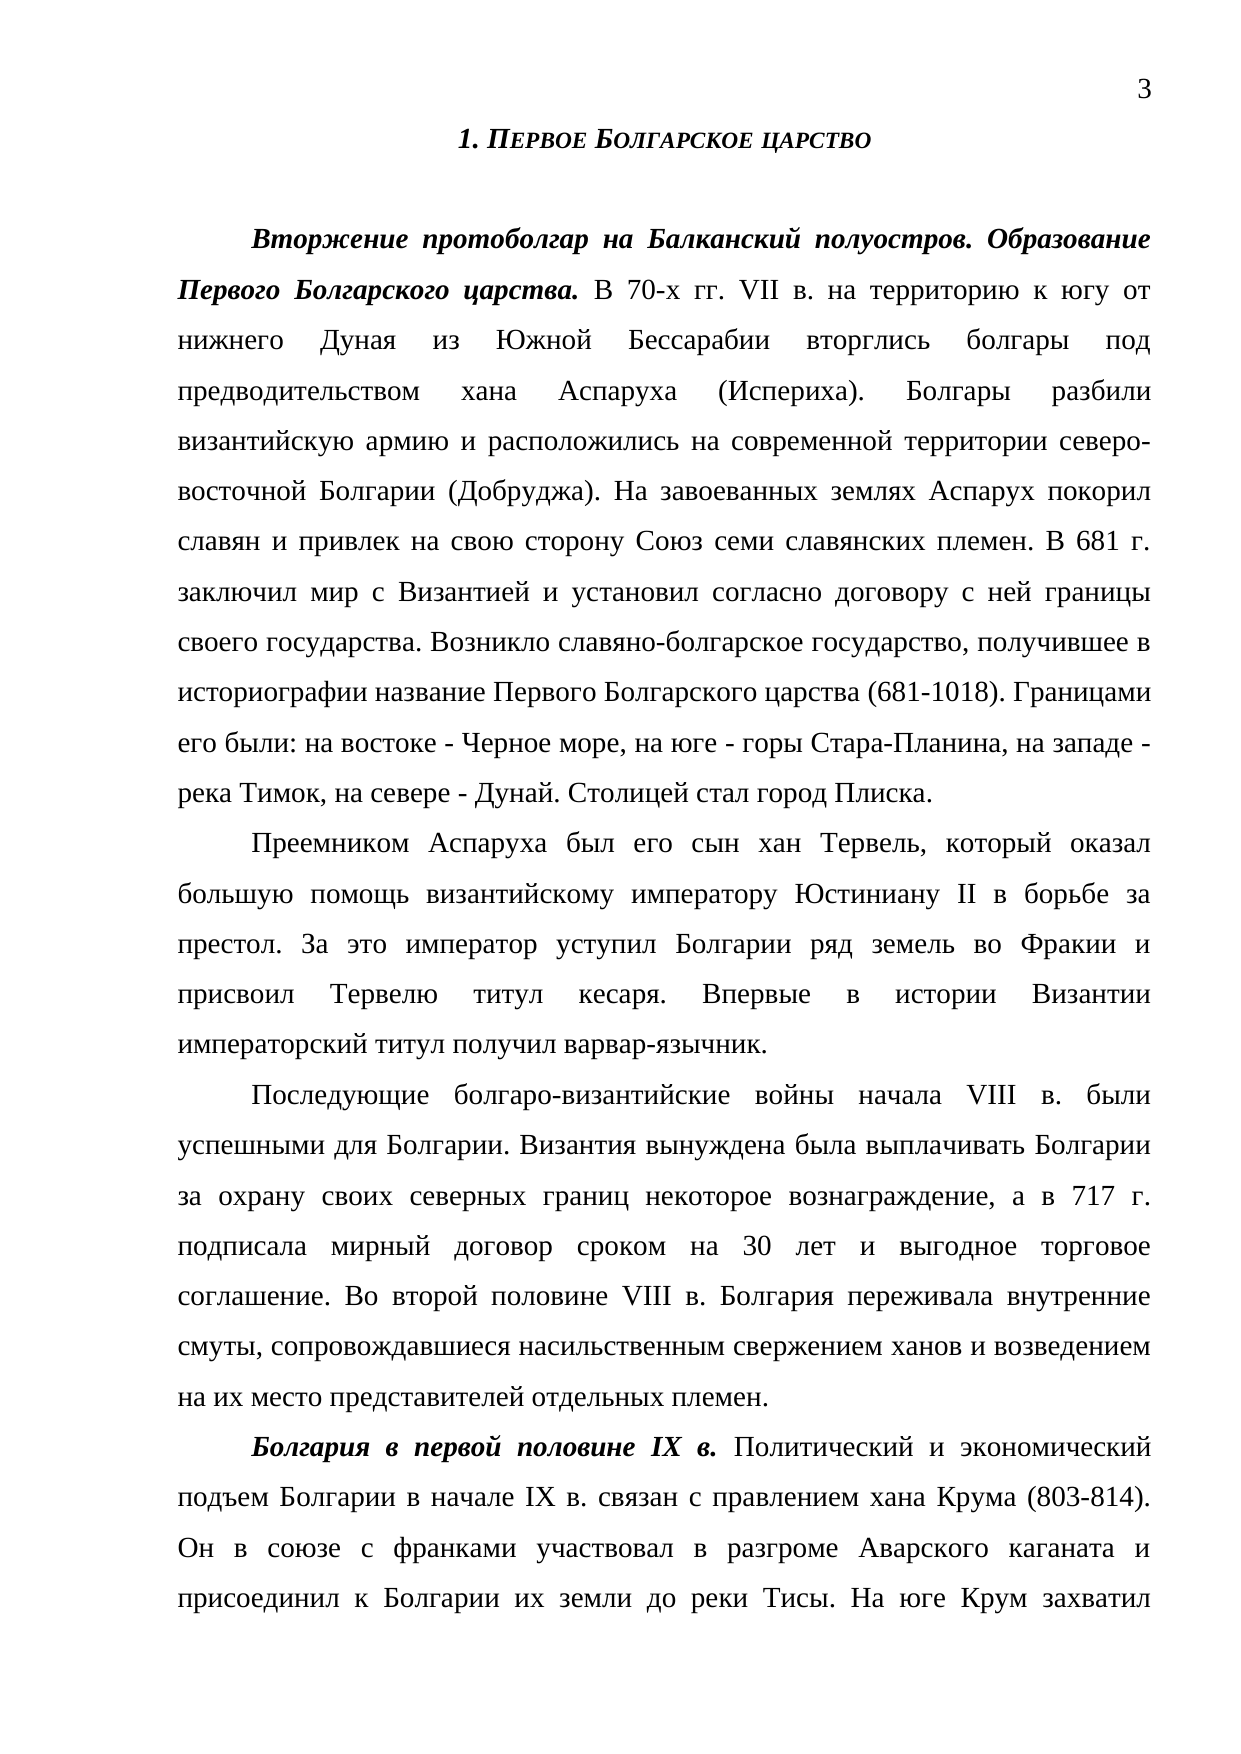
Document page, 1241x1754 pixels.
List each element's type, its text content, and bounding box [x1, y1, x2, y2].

text Вторжение протоболгар на Балканский полуостров. Образование Первого Болгарского царства. В 70-х гг. VII в. на территорию к югу от нижнего Дуная из Южной Бессарабии вторглись болгары под предводительством хана Аспаруха (Испериха). Болгары разбили византийскую армию и расположились на современной территории северо-восточной Болгарии (Добруджа). На завоеванных землях Аспарух покорил славян и привлек на свою сторону Союз семи славянских племен. В . заключил мир с Византией и установил согласно договору с ней границы своего государства. Возникло славяно-болгарское государство, получившее в историографии название Первого Болгарского царства (681-1018). Границами его были: на востоке - Черное море, на юге - горы Стара-Планина, на западе - река Тимок, на севере - Дунай. Столицей стал город Плиска. [177, 222, 1152, 809]
subtitle 1. Первое Болгарское царство [177, 121, 1152, 154]
text Последующие болгаро-византийские войны начала VIII в. были успешными для Болгарии. Византия вынуждена была выплачивать Болгарии за охрану своих северных границ некоторое вознаграждение, а в . подписала мирный договор сроком на 30 лет и выгодное торговое соглашение. Во второй половине VIII в. Болгария переживала внутренние смуты, сопровождавшиеся насильственным свержением ханов и возведением на их место представителей отдельных племен. [177, 1077, 1152, 1412]
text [177, 1429, 1152, 1614]
text Преемником Аспаруха был его сын хан Тервель, который оказал большую помощь византийскому императору Юстиниану II в борьбе за престол. За это император уступил Болгарии ряд земель во Фракии и присвоил Тервелю титул кесаря. Впервые в истории Византии императорский титул получил варвар-язычник. [177, 825, 1152, 1060]
